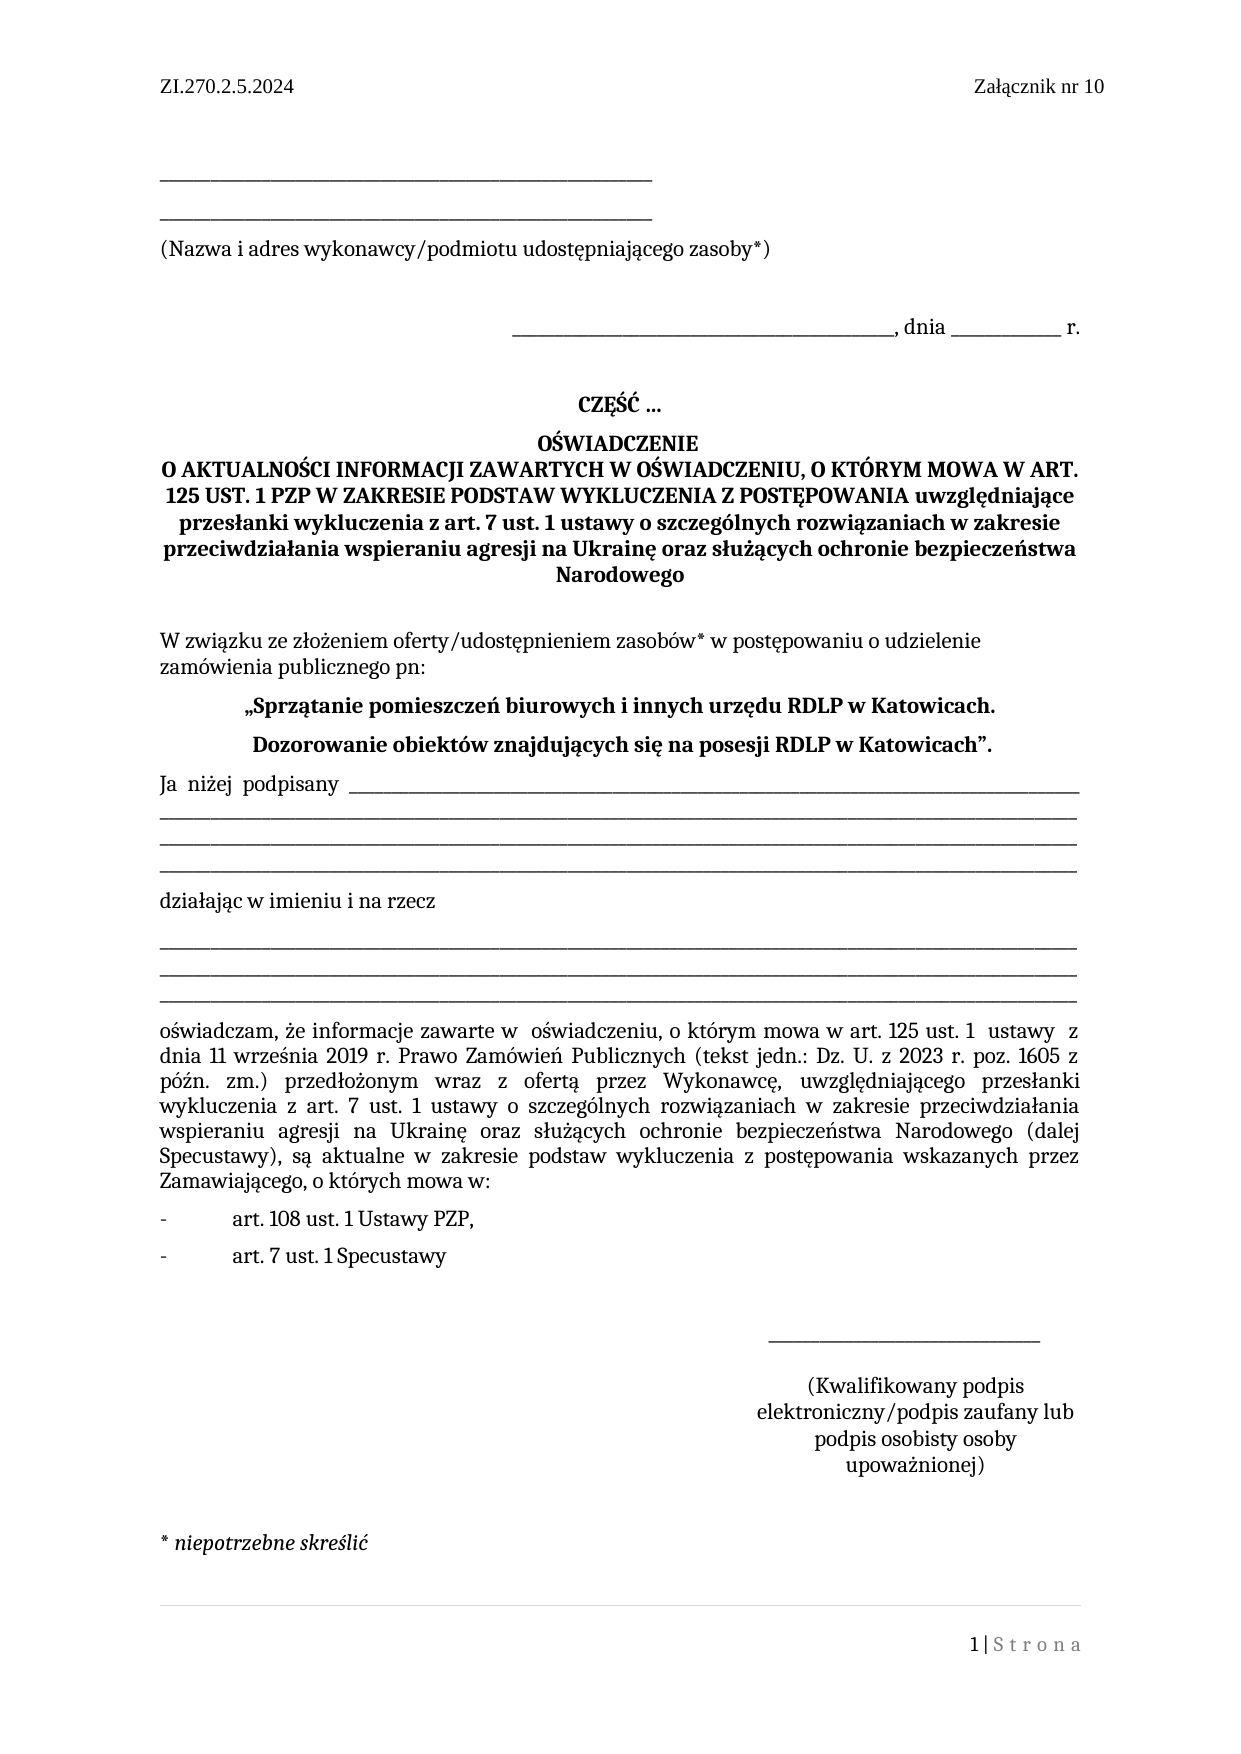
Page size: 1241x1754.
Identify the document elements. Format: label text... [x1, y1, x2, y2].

text _____________________________________________, dnia _____________ r. [159, 314, 1081, 340]
text * niepotrzebne skreślić [159, 1529, 1081, 1556]
text OŚWIADCZENIE O AKTUALNOŚCI INFORMACJI ZAWARTYCH W OŚWIADCZENIU, O KTÓRYM MOWA W ART. 125 UST. 1 PZP W ZAKRESIE PODSTAW WYKLUCZENIA Z POSTĘPOWANIA uwzględniające przesłanki wykluczenia z art. 7 ust. 1 ustawy o szczególnych rozwiązaniach w zakresie przeciwdziałania wspieraniu agresji na Ukrainę oraz służących ochronie bezpieczeństwa Narodowego [159, 431, 1081, 589]
text Dozorowanie obiektów znajdujących się na posesji RDLP w Katowicach”. [159, 732, 1081, 758]
text ____________________________________________________________________________________________________________________________________________________________________________________________________________________________________________________________________________________________________________________________________ [159, 927, 1081, 1006]
text (Nazwa i adres wykonawcy/podmiotu udostępniającego zasoby*) [159, 236, 1081, 263]
text CZĘŚĆ … [159, 392, 1081, 418]
text W związku ze złożeniem oferty/udostępnieniem zasobów* w postępowaniu o udzielenie zamówienia publicznego pn: [159, 627, 1081, 680]
text Ja niżej podpisany ______________________________________________________________________________________ ____________________________________________________________________________________________________________________________________________________________________________________________________________________________________________________________________________________________________________________________________ [159, 770, 1081, 876]
text - art. 108 ust. 1 Ustawy PZP, [159, 1206, 1081, 1231]
text oświadczam, że informacje zawarte w oświadczeniu, o którym mowa w art. 125 ust. 1 ustawy z dnia 11 września 2019 r. Prawo Zamówień Publicznych (tekst jedn.: Dz. U. z 2023 r. poz. 1605 z późn. zm.) przedłożonym wraz z ofertą przez Wykonawcę, uwzględniającego przesłanki wykluczenia z art. 7 ust. 1 ustawy o szczególnych rozwiązaniach w zakresie przeciwdziałania wspieraniu agresji na Ukrainę oraz służących ochronie bezpieczeństwa Narodowego (dalej Specustawy), są aktualne w zakresie podstaw wykluczenia z postępowania wskazanych przez Zamawiającego, o których mowa w: [159, 1019, 1081, 1194]
text - art. 7 ust. 1 Specustawy [159, 1244, 1081, 1269]
text „Sprzątanie pomieszczeń biurowych i innych urzędu RDLP w Katowicach. [159, 693, 1081, 719]
text działając w imieniu i na rzecz [159, 888, 1081, 915]
text __________________________________________________________ [159, 158, 1081, 185]
text ________________________________ (Kwalifikowany podpis elektroniczny/podpis zaufany lub podpis osobisty osoby upoważnionej) [750, 1320, 1081, 1478]
text __________________________________________________________ [159, 197, 1081, 224]
